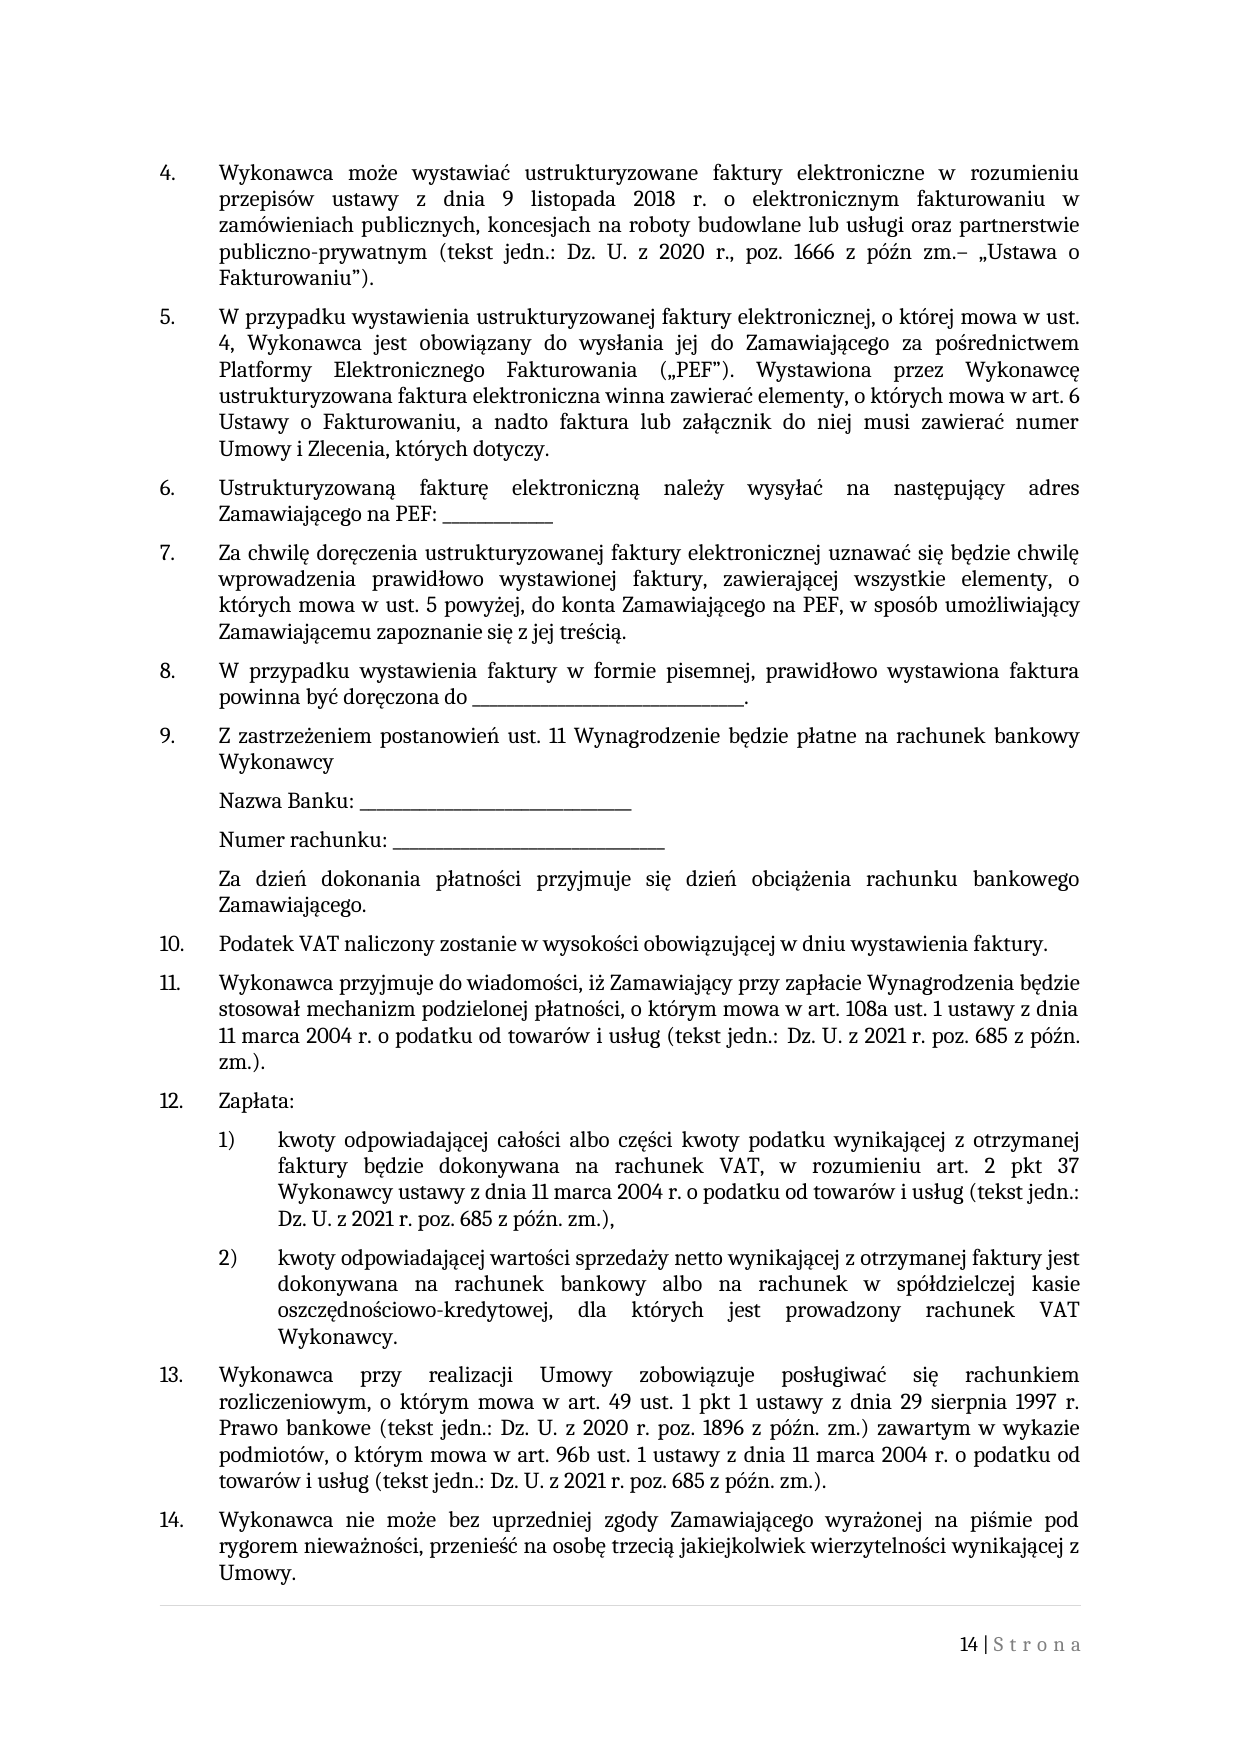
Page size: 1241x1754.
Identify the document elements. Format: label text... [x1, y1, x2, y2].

text 1) kwoty odpowiadającej całości albo części kwoty podatku wynikającej z otrzymanej faktury będzie dokonywana na rachunek VAT, w rozumieniu art. 2 pkt 37 Wykonawcy ustawy z dnia 11 marca 2004 r. o podatku od towarów i usług (tekst jedn.: Dz. U. z 2021 r. poz. 685 z późn. zm.), [218, 1126, 1081, 1232]
list Zapłata: [159, 1088, 1081, 1114]
list Wykonawca nie może bez uprzedniej zgody Zamawiającego wyrażonej na piśmie pod rygorem nieważności, przenieść na osobę trzecią jakiejkolwiek wierzytelności wynikającej z Umowy. [159, 1507, 1081, 1586]
list Z zastrzeżeniem postanowień ust. 11 Wynagrodzenie będzie płatne na rachunek bankowy Wykonawcy [159, 723, 1081, 775]
list Ustrukturyzowaną fakturę elektroniczną należy wysyłać na następujący adres Zamawiającego na PEF: _____________ [159, 474, 1081, 527]
list Wykonawca może wystawiać ustrukturyzowane faktury elektroniczne w rozumieniu przepisów ustawy z dnia 9 listopada 2018 r. o elektronicznym fakturowaniu w zamówieniach publicznych, koncesjach na roboty budowlane lub usługi oraz partnerstwie publiczno-prywatnym (tekst jedn.: Dz. U. z 2020 r., poz. 1666 z późn zm.– „Ustawa o Fakturowaniu”). [159, 159, 1081, 291]
text Numer rachunku: ________________________________ [218, 827, 1081, 853]
list W przypadku wystawienia faktury w formie pisemnej, prawidłowo wystawiona faktura powinna być doręczona do ________________________________. [159, 657, 1081, 710]
list Za chwilę doręczenia ustrukturyzowanej faktury elektronicznej uznawać się będzie chwilę wprowadzenia prawidłowo wystawionej faktury, zawierającej wszystkie elementy, o których mowa w ust. 5 powyżej, do konta Zamawiającego na PEF, w sposób umożliwiający Zamawiającemu zapoznanie się z jej treścią. [159, 539, 1081, 645]
text Nazwa Banku: ________________________________ [218, 788, 1081, 814]
list Wykonawca przy realizacji Umowy zobowiązuje posługiwać się rachunkiem rozliczeniowym, o którym mowa w art. 49 ust. 1 pkt 1 ustawy z dnia 29 sierpnia 1997 r. Prawo bankowe (tekst jedn.: Dz. U. z 2020 r. poz. 1896 z późn. zm.) zawartym w wykazie podmiotów, o którym mowa w art. 96b ust. 1 ustawy z dnia 11 marca 2004 r. o podatku od towarów i usług (tekst jedn.: Dz. U. z 2021 r. poz. 685 z późn. zm.). [159, 1362, 1081, 1494]
list Wykonawca przyjmuje do wiadomości, iż Zamawiający przy zapłacie Wynagrodzenia będzie stosował mechanizm podzielonej płatności, o którym mowa w art. 108a ust. 1 ustawy z dnia 11 marca 2004 r. o podatku od towarów i usług (tekst jedn.: Dz. U. z 2021 r. poz. 685 z późn. zm.). [159, 970, 1081, 1075]
text 2) kwoty odpowiadającej wartości sprzedaży netto wynikającej z otrzymanej faktury jest dokonywana na rachunek bankowy albo na rachunek w spółdzielczej kasie oszczędnościowo-kredytowej, dla których jest prowadzony rachunek VAT Wykonawcy. [218, 1244, 1081, 1350]
list W przypadku wystawienia ustrukturyzowanej faktury elektronicznej, o której mowa w ust. 4, Wykonawca jest obowiązany do wysłania jej do Zamawiającego za pośrednictwem Platformy Elektronicznego Fakturowania („PEF”). Wystawiona przez Wykonawcę ustrukturyzowana faktura elektroniczna winna zawierać elementy, o których mowa w art. 6 Ustawy o Fakturowaniu, a nadto faktura lub załącznik do niej musi zawierać numer Umowy i Zlecenia, których dotyczy. [159, 304, 1081, 462]
list Podatek VAT naliczony zostanie w wysokości obowiązującej w dniu wystawienia faktury. [159, 931, 1081, 957]
text Za dzień dokonania płatności przyjmuje się dzień obciążenia rachunku bankowego Zamawiającego. [218, 866, 1081, 918]
